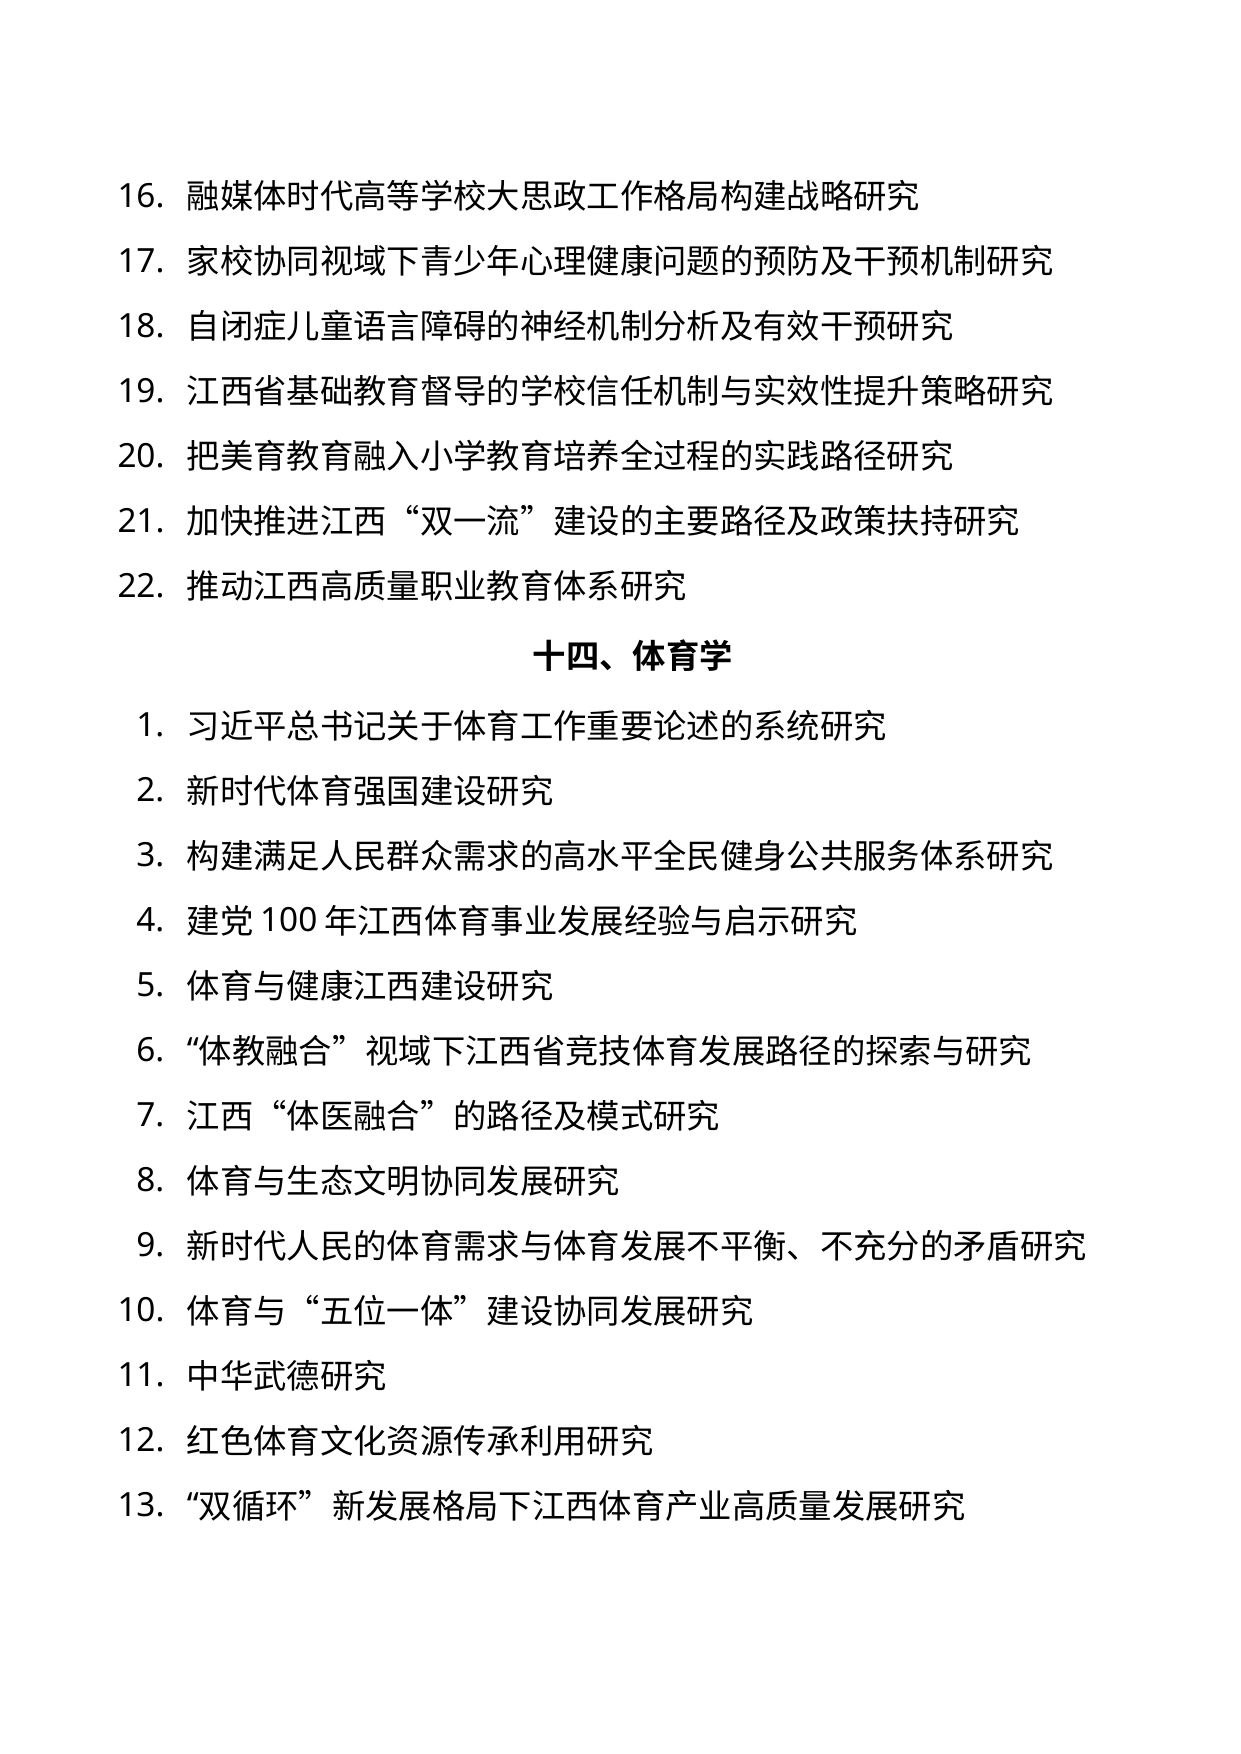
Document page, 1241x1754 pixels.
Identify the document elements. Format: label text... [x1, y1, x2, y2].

table_cell 构建满足人民群众需求的高水平全民健身公共服务体系研究 [175, 821, 1169, 886]
table_cell 自闭症儿童语言障碍的神经机制分析及有效干预研究 [175, 292, 1169, 357]
table_cell 5. [96, 951, 175, 1016]
table_cell 12. [96, 1406, 175, 1471]
table_cell 体育与生态文明协同发展研究 [175, 1146, 1169, 1211]
table_cell 6. [96, 1016, 175, 1081]
table_cell 1. [96, 691, 175, 756]
table_cell 22. [96, 552, 175, 617]
table_cell 7. [96, 1081, 175, 1146]
table_cell 加快推进江西“双一流”建设的主要路径及政策扶持研究 [175, 487, 1169, 552]
table_cell 融媒体时代高等学校大思政工作格局构建战略研究 [175, 162, 1169, 227]
table_cell 体育与健康江西建设研究 [175, 951, 1169, 1016]
table_cell 21. [96, 487, 175, 552]
table_cell 20. [96, 422, 175, 487]
table_cell 习近平总书记关于体育工作重要论述的系统研究 [175, 691, 1169, 756]
table_cell 16. [96, 162, 175, 227]
table_cell 建党100年江西体育事业发展经验与启示研究 [175, 886, 1169, 951]
table_cell 把美育教育融入小学教育培养全过程的实践路径研究 [175, 422, 1169, 487]
table_cell 19. [96, 357, 175, 422]
table_cell 10. [96, 1276, 175, 1341]
table_cell 体育与“五位一体”建设协同发展研究 [175, 1276, 1169, 1341]
table_cell “双循环”新发展格局下江西体育产业高质量发展研究 [175, 1471, 1169, 1536]
table_cell 江西“体医融合”的路径及模式研究 [175, 1081, 1169, 1146]
table_cell 18. [96, 292, 175, 357]
table_cell 9. [96, 1211, 175, 1276]
table_cell 新时代体育强国建设研究 [175, 756, 1169, 821]
table_cell 4. [96, 886, 175, 951]
table_cell 8. [96, 1146, 175, 1211]
table_cell 江西省基础教育督导的学校信任机制与实效性提升策略研究 [175, 357, 1169, 422]
table_cell 推动江西高质量职业教育体系研究 [175, 552, 1169, 617]
table_cell 11. [96, 1341, 175, 1406]
table_cell 十四、体育学 [96, 617, 1169, 691]
table_cell 13. [96, 1471, 175, 1536]
table_cell 家校协同视域下青少年心理健康问题的预防及干预机制研究 [175, 227, 1169, 292]
table_cell 中华武德研究 [175, 1341, 1169, 1406]
table_cell 17. [96, 227, 175, 292]
table_cell “体教融合”视域下江西省竞技体育发展路径的探索与研究 [175, 1016, 1169, 1081]
table_cell 新时代人民的体育需求与体育发展不平衡、不充分的矛盾研究 [175, 1211, 1169, 1276]
table_cell 红色体育文化资源传承利用研究 [175, 1406, 1169, 1471]
table_cell 3. [96, 821, 175, 886]
table_cell 2. [96, 756, 175, 821]
